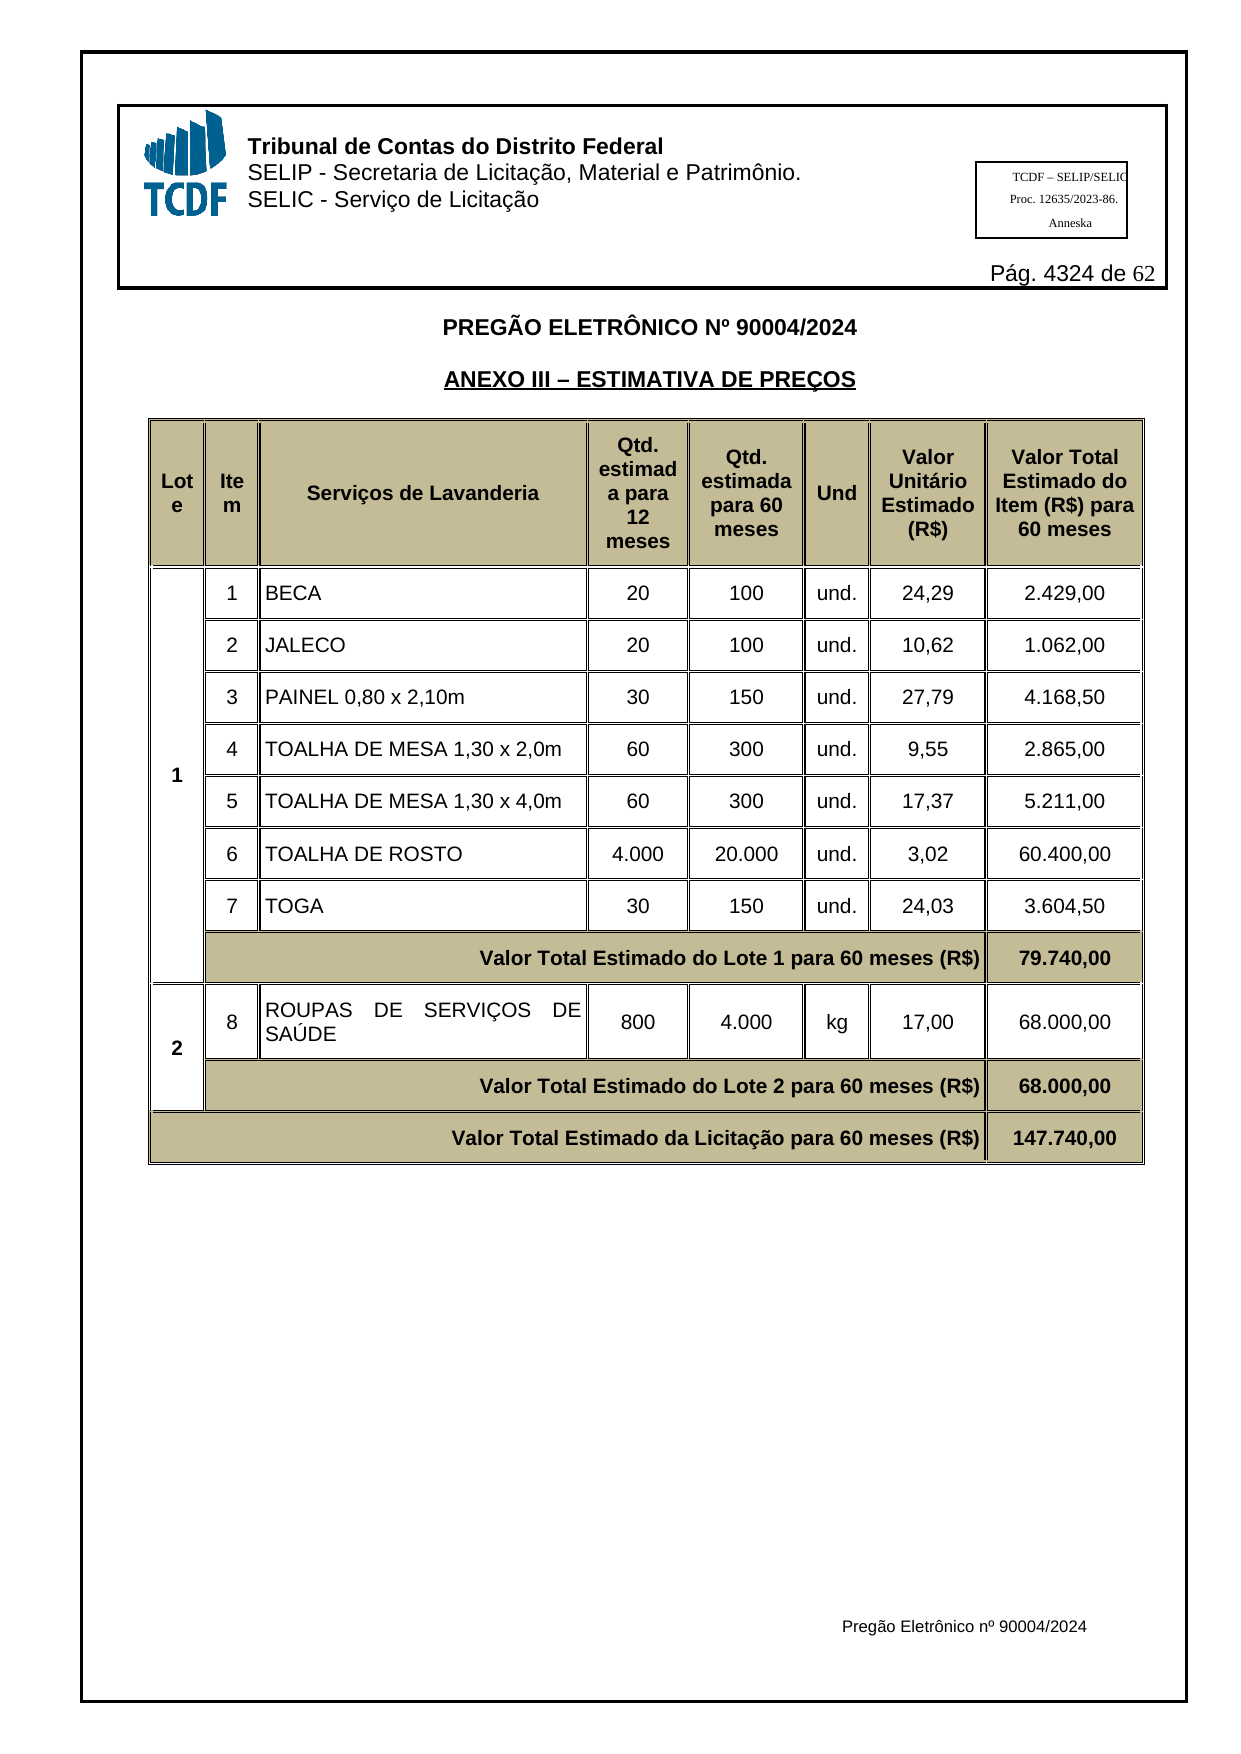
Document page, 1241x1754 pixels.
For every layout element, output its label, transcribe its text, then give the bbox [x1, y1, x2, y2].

table_cell 9,55 [871, 725, 984, 774]
table_cell Valor Total Estimado do Lote 2 para 60 meses (R$) [206, 1061, 984, 1110]
table_cell 150 [690, 881, 802, 930]
table_cell 8 [206, 985, 257, 1058]
table_cell 4 [206, 725, 257, 774]
table_cell 100 [690, 621, 802, 669]
table_cell 100 [690, 569, 802, 617]
table_cell 3.604,50 [986, 878, 1143, 930]
text PREGÃO ELETRÔNICO Nº 90004/2024 [148, 313, 1152, 340]
table_cell 17,37 [871, 777, 984, 826]
table_cell 30 [589, 881, 687, 930]
table_cell und. [806, 621, 868, 669]
table_cell 27,79 [871, 673, 984, 722]
table_cell 1.062,00 [988, 618, 1142, 669]
table_cell 4.000 [690, 985, 802, 1058]
table_cell 147.740,00 [986, 1110, 1143, 1162]
table_cell und. [806, 569, 868, 617]
table_cell 20.000 [690, 829, 802, 878]
table_cell TOALHA DE MESA 1,30 x 4,0m [261, 777, 586, 826]
table_cell TOALHA DE ROSTO [261, 829, 586, 878]
table_cell 300 [690, 725, 802, 774]
table_header Serviços de Lavanderia [259, 421, 587, 565]
table_header Valor Total Estimado do Item (R$) para 60 meses [986, 421, 1142, 565]
table_cell 24,29 [871, 569, 984, 617]
table_cell und. [806, 673, 868, 722]
table_cell 300 [690, 777, 802, 826]
table_cell 150 [690, 673, 802, 722]
table_cell 68.000,00 [986, 982, 1143, 1058]
table_cell 79.740,00 [986, 930, 1143, 982]
table_cell 17,00 [871, 985, 984, 1058]
table_header Lote [151, 419, 205, 565]
table_cell 5 [206, 777, 257, 826]
table_cell 2.429,00 [986, 565, 1143, 617]
text ANEXO III – ESTIMATIVA DE PREÇOS [148, 366, 1152, 392]
table_cell 2 [206, 621, 257, 669]
table_cell PAINEL 0,80 x 2,10m [261, 673, 586, 722]
picture [129, 107, 241, 218]
table_cell Valor Total Estimado do Lote 1 para 60 meses (R$) [206, 933, 984, 982]
table_cell 1 [149, 565, 205, 982]
table_cell 4.168,50 [988, 670, 1142, 722]
table_header Valor Unitário Estimado (R$) [870, 421, 986, 565]
table_cell 1 [206, 569, 257, 617]
table_cell 24,03 [871, 881, 984, 930]
table_cell 3,02 [871, 829, 984, 878]
table_cell 60 [589, 725, 687, 774]
table_cell und. [806, 725, 868, 774]
table_cell 7 [206, 881, 257, 930]
table_cell 3 [206, 673, 257, 722]
table_cell 5.211,00 [988, 774, 1142, 826]
table_cell 20 [589, 621, 687, 669]
table_cell 60 [589, 777, 687, 826]
table_cell 800 [589, 985, 687, 1058]
table_header Qtd. estimada para 60 meses [689, 419, 804, 565]
table_cell 2.865,00 [988, 722, 1142, 774]
table_cell JALECO [261, 621, 586, 669]
table_cell 10,62 [871, 621, 984, 669]
table_cell 6 [206, 829, 257, 878]
table_cell Valor Total Estimado da Licitação para 60 meses (R$) [149, 1110, 986, 1162]
table_cell kg [806, 985, 868, 1058]
table_cell 60.400,00 [988, 826, 1142, 878]
table_cell ROUPAS DE SERVIÇOS DE SAÚDE [261, 985, 586, 1058]
table_cell 4.000 [589, 829, 687, 878]
table_cell 68.000,00 [986, 1058, 1143, 1110]
table_header Qtd. estimada para 12 meses [587, 419, 689, 565]
table_cell TOALHA DE MESA 1,30 x 2,0m [261, 725, 586, 774]
table_cell 30 [589, 673, 687, 722]
table_cell und. [806, 777, 868, 826]
table_header Item [205, 419, 259, 565]
table_cell und. [806, 829, 868, 878]
table_cell TOGA [261, 881, 586, 930]
table_header Und [804, 419, 870, 565]
table_cell 20 [589, 569, 687, 617]
table_cell 2 [149, 982, 205, 1110]
table_cell BECA [261, 569, 586, 617]
table_cell und. [806, 881, 868, 930]
